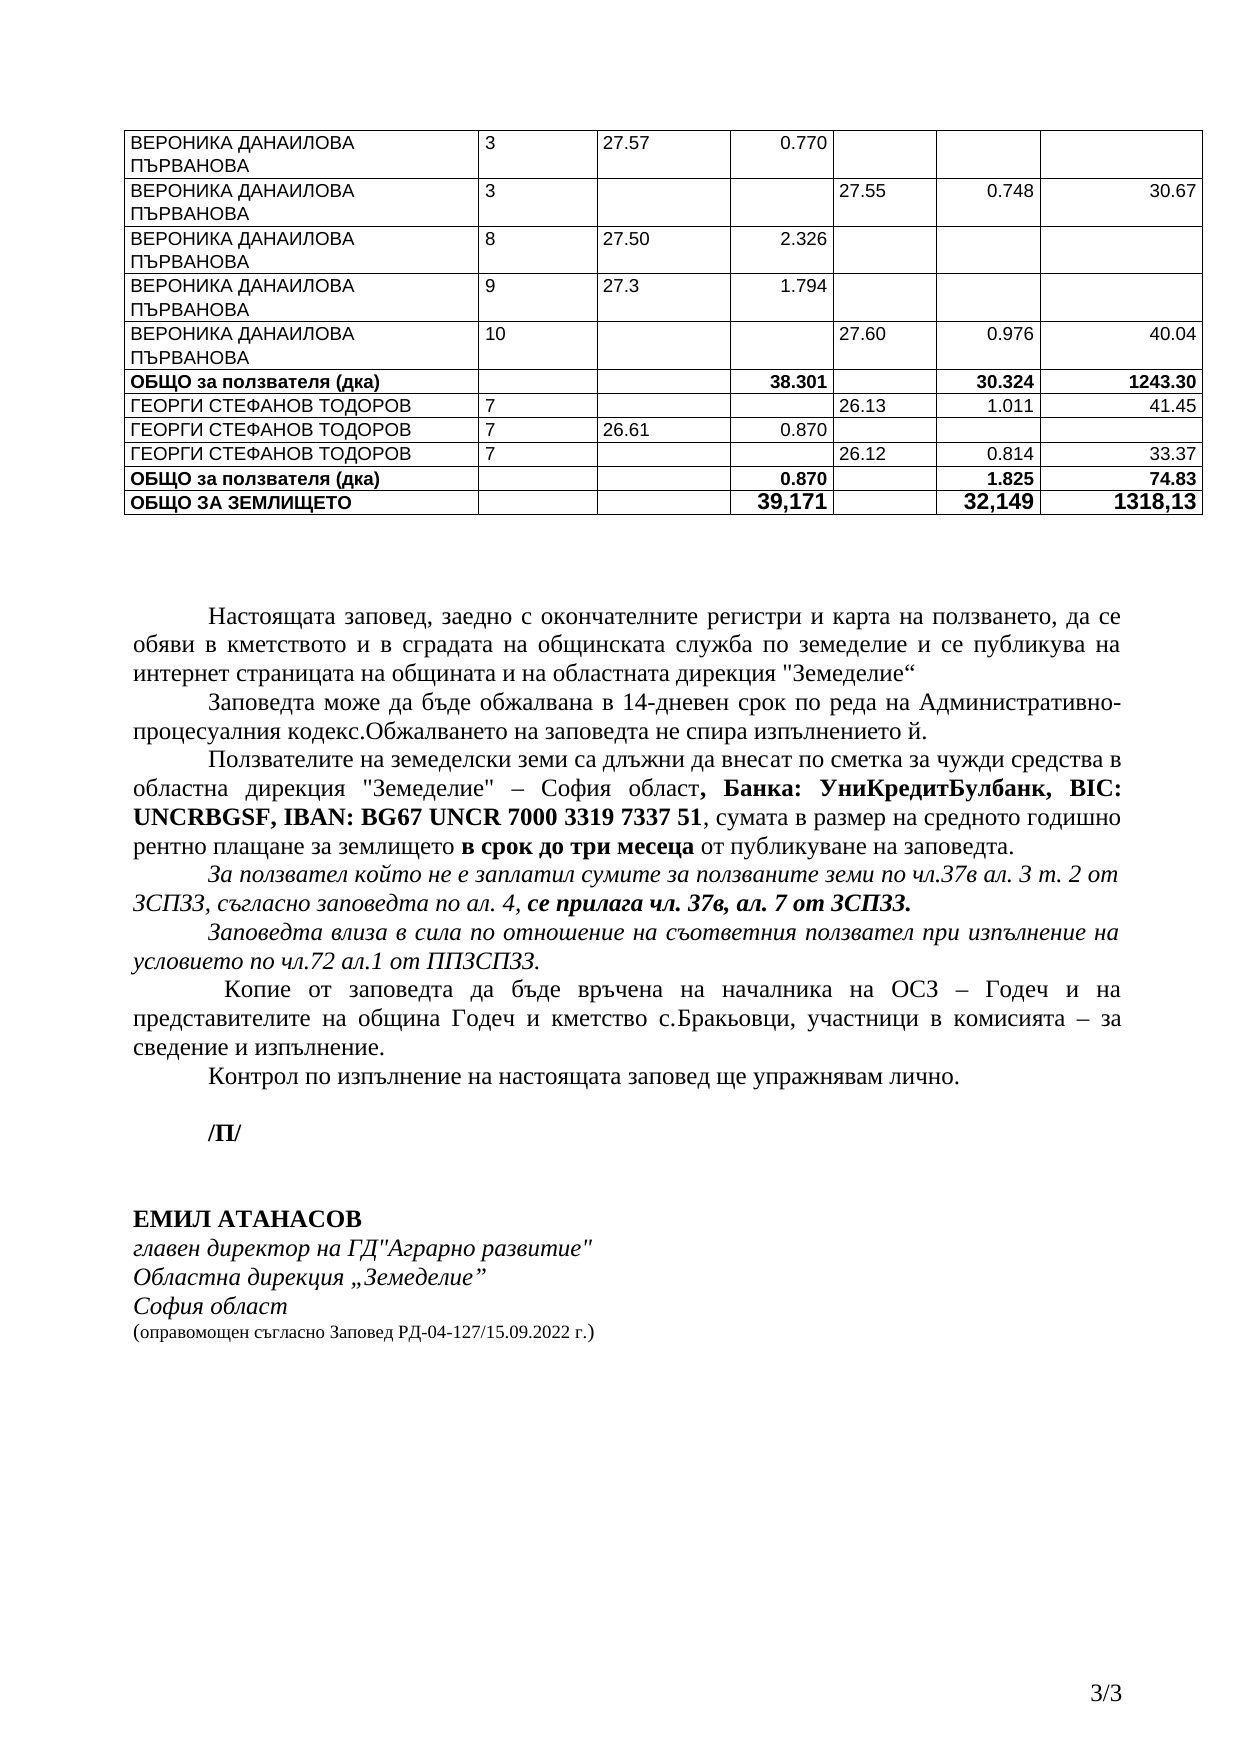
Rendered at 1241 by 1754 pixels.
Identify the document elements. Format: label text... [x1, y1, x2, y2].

table_cell 27.55 [834, 179, 936, 226]
table_cell 26.61 [598, 418, 730, 441]
table_cell [834, 227, 936, 273]
table_cell 30.67 [1041, 179, 1202, 226]
table_cell ГЕОРГИ СТЕФАНОВ ТОДОРОВ [125, 394, 478, 417]
table_cell 40.04 [1041, 322, 1202, 369]
text /П/ [133, 1118, 1122, 1147]
table_cell ВЕРОНИКА ДАНАИЛОВА ПЪРВАНОВА [125, 227, 478, 273]
table_cell [479, 491, 597, 514]
table_cell 0.748 [937, 179, 1040, 226]
table_cell 0.814 [937, 443, 1040, 466]
text Настоящата заповед, заедно с окончателните регистри и карта на ползването, да се обяви в кметството и в сградата на общинската служба по земеделие и се публикува на интернет страницата на общината и на областната дирекция "Земеделие“ [133, 601, 1122, 687]
table_cell 0.870 [731, 418, 833, 441]
table_cell [834, 491, 936, 514]
table_cell [834, 370, 936, 393]
table_cell 3 [479, 179, 597, 226]
table_cell [834, 467, 936, 490]
table_cell 3 [479, 131, 597, 178]
table_cell ОБЩО за ползвателя (дка) [125, 370, 478, 393]
table_cell ГЕОРГИ СТЕФАНОВ ТОДОРОВ [125, 443, 478, 466]
text Ползвателите на земеделски земи са длъжни да внесат по сметка за чужди средства в областна дирекция "Земеделие" – София област, Банка: УниКредитБулбанк, BIC: UNCRBGSF, IBAN: BG67 UNCR 7000 3319 7337 51, сумата в размер на средното годишно рентно плащане за землището в срок до три месеца от публикуване на заповедта. [133, 744, 1122, 859]
text София област [133, 1291, 1122, 1319]
table_cell 26.13 [834, 394, 936, 417]
text ЕМИЛ АТАНАСОВ [133, 1204, 1122, 1233]
table_cell [598, 443, 730, 466]
table_cell [598, 491, 730, 514]
table_cell 9 [479, 274, 597, 321]
table_cell 30.324 [937, 370, 1040, 393]
table_cell 32,149 [937, 491, 1040, 514]
text Контрол по изпълнение на настоящата заповед ще упражнявам лично. [133, 1061, 1122, 1089]
table_cell 39,171 [731, 491, 833, 514]
table_cell [937, 131, 1040, 178]
text (оправомощен съгласно Заповед РД-04-127/15.09.2022 г.) [133, 1319, 1122, 1343]
table_cell ВЕРОНИКА ДАНАИЛОВА ПЪРВАНОВА [125, 322, 478, 369]
table_cell [834, 131, 936, 178]
text Заповедта може да бъде обжалвана в 14-дневен срок по реда на Административно-процесуалния кодекс.Обжалването на заповедта не спира изпълнението й. [133, 687, 1122, 744]
table_cell 1318,13 [1041, 491, 1202, 514]
table_cell 1.011 [937, 394, 1040, 417]
table_cell [1041, 131, 1202, 178]
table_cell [125, 131, 478, 178]
table_cell 0.870 [731, 467, 833, 490]
text За ползвател който не е заплатил сумите за ползваните земи по чл.37в ал. 3 т. 2 от ЗСПЗЗ, съгласно заповедта по ал. 4, се прилага чл. 37в, ал. 7 от ЗСПЗЗ. [133, 859, 1122, 917]
table_cell [1041, 274, 1202, 321]
table_cell 7 [479, 443, 597, 466]
table_cell 7 [479, 394, 597, 417]
table_cell [731, 443, 833, 466]
table_cell [598, 394, 730, 417]
table_cell [731, 394, 833, 417]
table_cell [598, 322, 730, 369]
table_cell 27.3 [598, 274, 730, 321]
table_cell [834, 274, 936, 321]
table_cell [937, 227, 1040, 273]
table_cell [1041, 227, 1202, 273]
table_cell 27.50 [598, 227, 730, 273]
table_cell [598, 179, 730, 226]
table_cell 74.83 [1041, 467, 1202, 490]
table_cell 1.825 [937, 467, 1040, 490]
table_cell [731, 179, 833, 226]
table_cell 0.770 [731, 131, 833, 178]
table_cell 1.794 [731, 274, 833, 321]
table_cell [937, 418, 1040, 441]
table_cell 27.57 [598, 131, 730, 178]
table_cell ВЕРОНИКА ДАНАИЛОВА ПЪРВАНОВА [125, 179, 478, 226]
table_cell 33.37 [1041, 443, 1202, 466]
table_cell 38.301 [731, 370, 833, 393]
table_cell 41.45 [1041, 394, 1202, 417]
table_cell [598, 467, 730, 490]
table_cell 0.976 [937, 322, 1040, 369]
table_cell 7 [479, 418, 597, 441]
table_cell ОБЩО ЗА ЗЕМЛИЩЕТО [125, 491, 478, 514]
text главен директор на ГД"Аграрно развитие" [133, 1233, 1122, 1262]
table_cell 8 [479, 227, 597, 273]
text Областна дирекция „Земеделие” [133, 1262, 1122, 1291]
table_cell [834, 418, 936, 441]
table_cell 26.12 [834, 443, 936, 466]
table_cell [479, 467, 597, 490]
table_cell 1243.30 [1041, 370, 1202, 393]
table_cell ВЕРОНИКА ДАНАИЛОВА ПЪРВАНОВА [125, 274, 478, 321]
table_cell 27.60 [834, 322, 936, 369]
text Копие от заповедта да бъде връчена на началника на ОСЗ – Годеч и на представителите на община Годеч и кметство с.Бракьовци, участници в комисията – за сведение и изпълнение. [133, 974, 1122, 1061]
table_cell [598, 370, 730, 393]
table_cell ОБЩО за ползвателя (дка) [125, 467, 478, 490]
table_cell [479, 370, 597, 393]
table_cell 2.326 [731, 227, 833, 273]
table_cell [937, 274, 1040, 321]
table_cell 10 [479, 322, 597, 369]
text Заповедта влиза в сила по отношение на съответния ползвател при изпълнение на условието по чл.72 ал.1 от ППЗСПЗЗ. [133, 917, 1122, 974]
table_cell [731, 322, 833, 369]
table_cell ГЕОРГИ СТЕФАНОВ ТОДОРОВ [125, 418, 478, 441]
table_cell [1041, 418, 1202, 441]
